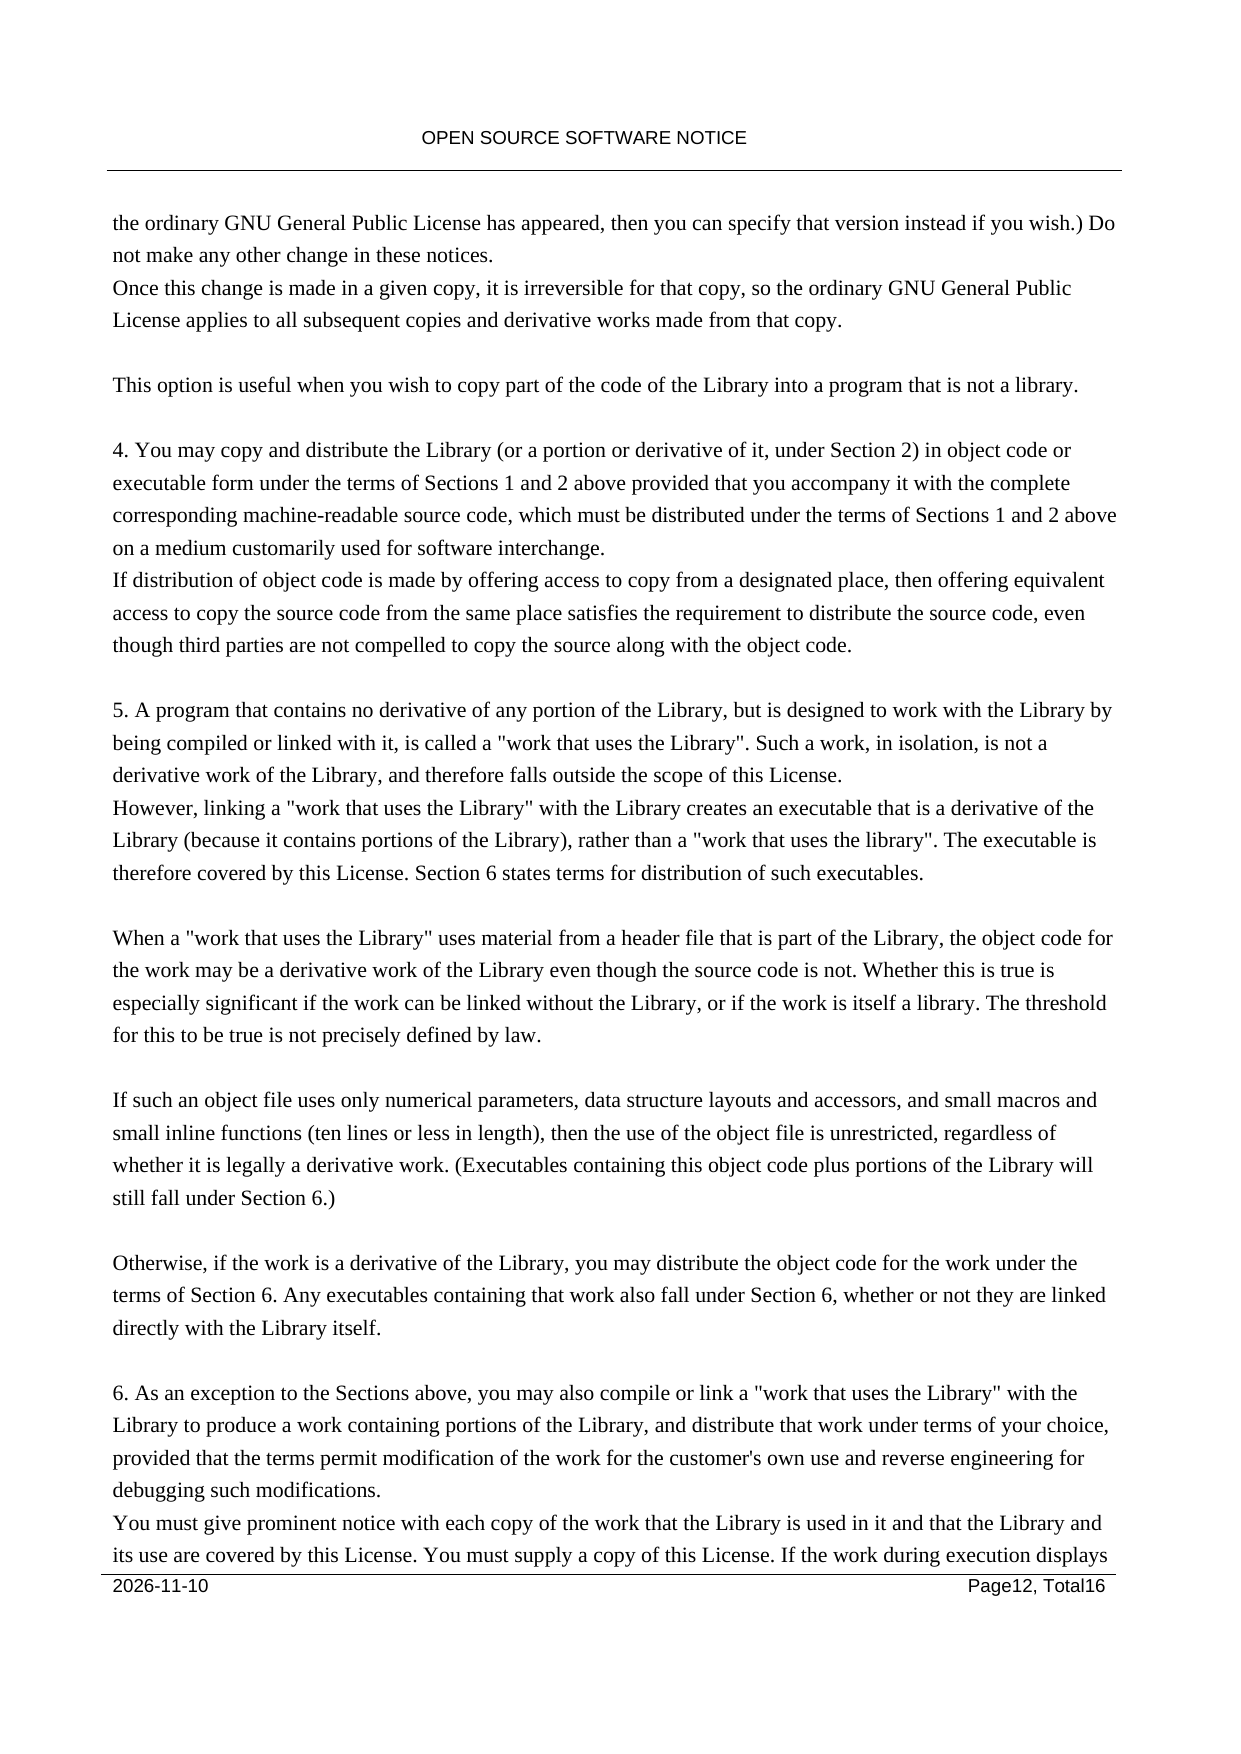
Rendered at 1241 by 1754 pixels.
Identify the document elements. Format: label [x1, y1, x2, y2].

text [112, 206, 1128, 1571]
